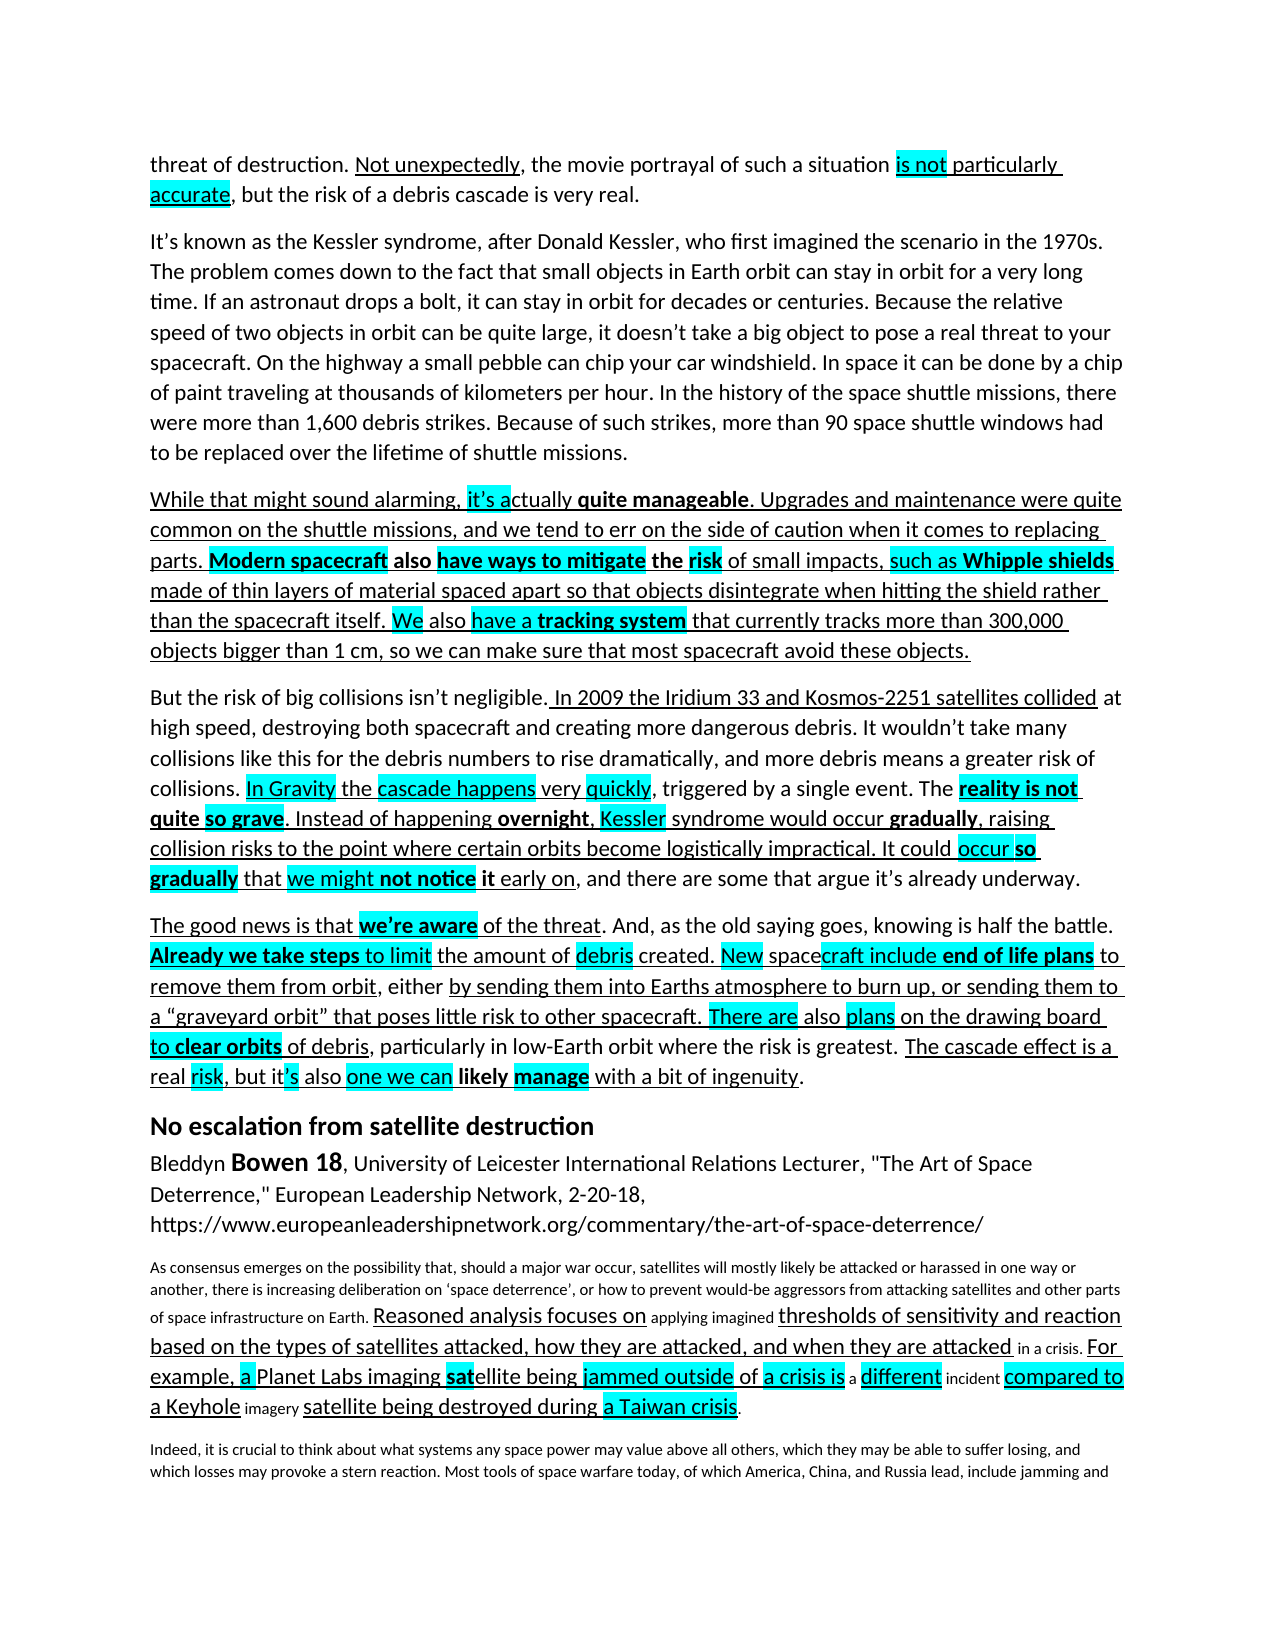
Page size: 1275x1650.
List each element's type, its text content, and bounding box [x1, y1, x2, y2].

text But the risk of big collisions isn’t negligible. In 2009 the Iridium 33 and Kosmos-2251 satellites collided at high speed, destroying both spacecraft and creating more dangerous debris. It wouldn’t take many collisions like this for the debris numbers to rise dramatically, and more debris means a greater risk of collisions. In Gravity the cascade happens very quickly, triggered by a single event. The reality is not quite so grave. Instead of happening overnight, Kessler syndrome would occur gradually, raising collision risks to the point where certain orbits become logistically impractical. It could occur so gradually that we might not notice it early on, and there are some that argue it’s already underway. [150, 683, 1125, 893]
subtitle No escalation from satellite destruction [150, 1109, 1125, 1142]
text Bleddyn Bowen 18, University of Leicester International Relations Lecturer, "The Art of Space Deterrence," European Leadership Network, 2-20-18, https://www.europeanleadershipnetwork.org/commentary/the-art-of-space-deterrence/ [150, 1145, 1125, 1238]
text The good news is that we’re aware of the threat. And, as the old saying goes, knowing is half the battle. Already we take steps to limit the amount of debris created. New spacecraft include end of life plans to remove them from orbit, either by sending them into Earths atmosphere to burn up, or sending them to a “graveyard orbit” that poses little risk to other spacecraft. There are also plans on the drawing board to clear orbits of debris, particularly in low-Earth orbit where the risk is greatest. The cascade effect is a real risk, but it’s also one we can likely manage with a bit of ingenuity. [150, 911, 1125, 966]
text It’s known as the Kessler syndrome, after Donald Kessler, who first imagined the scenario in the 1970s. The problem comes down to the fact that small objects in Earth orbit can stay in orbit for a very long time. If an astronaut drops a bolt, it can stay in orbit for decades or centuries. Because the relative speed of two objects in orbit can be quite large, it doesn’t take a big object to pose a real threat to your spacecraft. On the highway a small pebble can chip your car windshield. In space it can be done by a chip of paint traveling at thousands of kilometers per hour. In the history of the space shuttle missions, there were more than 1,600 debris strikes. Because of such strikes, more than 90 space shuttle windows had to be replaced over the lifetime of shuttle missions. [150, 227, 1125, 467]
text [150, 150, 1125, 208]
text The good news is that we’re aware of the threat. And, as the old saying goes, knowing is half the battle. Already we take steps to limit the amount of debris created. New spacecraft include end of life plans to remove them from orbit, either by sending them into Earths atmosphere to burn up, or sending them to a “graveyard orbit” that poses little risk to other spacecraft. There are also plans on the drawing board to clear orbits of debris, particularly in low-Earth orbit where the risk is greatest. The cascade effect is a real risk, but it’s also one we can likely manage with a bit of ingenuity. [150, 967, 1125, 1091]
text While that might sound alarming, it’s actually quite manageable. Upgrades and maintenance were quite common on the shuttle missions, and we tend to err on the side of caution when it comes to replacing parts. Modern spacecraft also have ways to mitigate the risk of small impacts, such as Whipple shields made of thin layers of material spaced apart so that objects disintegrate when hitting the shield rather than the spacecraft itself. We also have a tracking system that currently tracks more than 300,000 objects bigger than 1 cm, so we can make sure that most spacecraft avoid these objects. [150, 485, 1125, 664]
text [150, 1439, 1125, 1481]
text As consensus emerges on the possibility that, should a major war occur, satellites will mostly likely be attacked or harassed in one way or another, there is increasing deliberation on ‘space deterrence’, or how to prevent would-be aggressors from attacking satellites and other parts of space infrastructure on Earth. Reasoned analysis focuses on applying imagined thresholds of sensitivity and reaction based on the types of satellites attacked, how they are attacked, and when they are attacked in a crisis. For example, a Planet Labs imaging satellite being jammed outside of a crisis is a different incident compared to a Keyhole imagery satellite being destroyed during a Taiwan crisis. [150, 1257, 1125, 1420]
